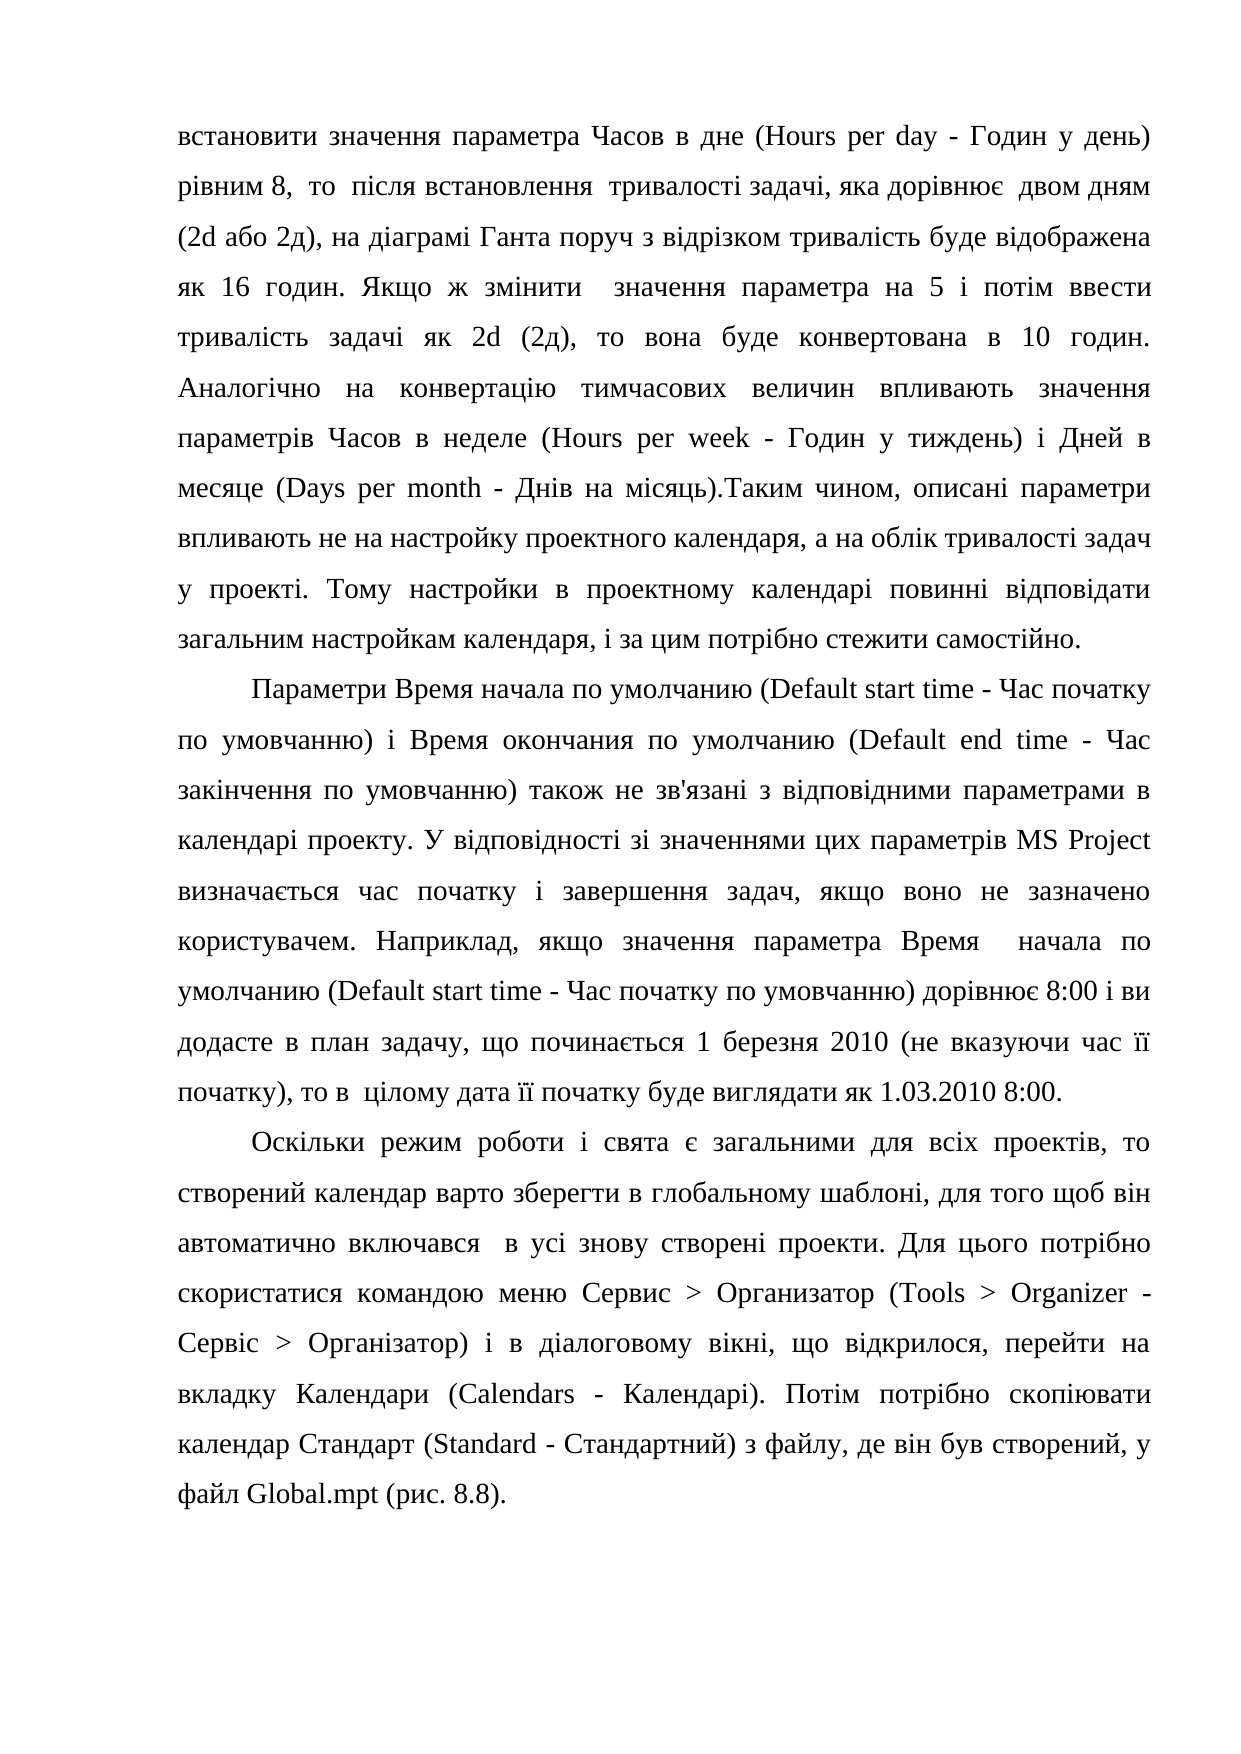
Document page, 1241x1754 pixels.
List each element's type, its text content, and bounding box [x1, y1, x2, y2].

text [177, 118, 1152, 655]
text Параметри Время начала по умолчанию (Default start time - Час початку по умовчанню) і Время окончания по умолчанию (Default end time - Час закінчення по умовчанню) також не зв'язані з відповідними параметрами в календарі проекту. У відповідності зі значеннями цих параметрів MS Project визначається час початку і завершення задач, якщо воно не зазначено користувачем. Наприклад, якщо значення параметра Время начала по умолчанию (Default start time - Час початку по умовчанню) дорівнює 8:00 і ви додасте в план задачу, що починається 1 березня 2010 (не вказуючи час її початку), то в цілому дата її початку буде виглядати як 1.03.2010 8:00. [177, 672, 1152, 1108]
text Оскільки режим роботи і свята є загальними для всіх проектів, то створений календар варто зберегти в глобальному шаблоні, для того щоб він автоматично включався в усі знову створені проекти. Для цього потрібно скористатися командою меню Сервис > Организатор (Tools > Organizer - Сервіс > Організатор) і в діалоговому вікні, що відкрилося, перейти на вкладку Календари (Calendars - Календарі). Потім потрібно скопіювати календар Стандарт (Standard - Стандартний) з файлу, де він був створений, у файл Global.mpt (рис. 8.8). [177, 1124, 1152, 1510]
